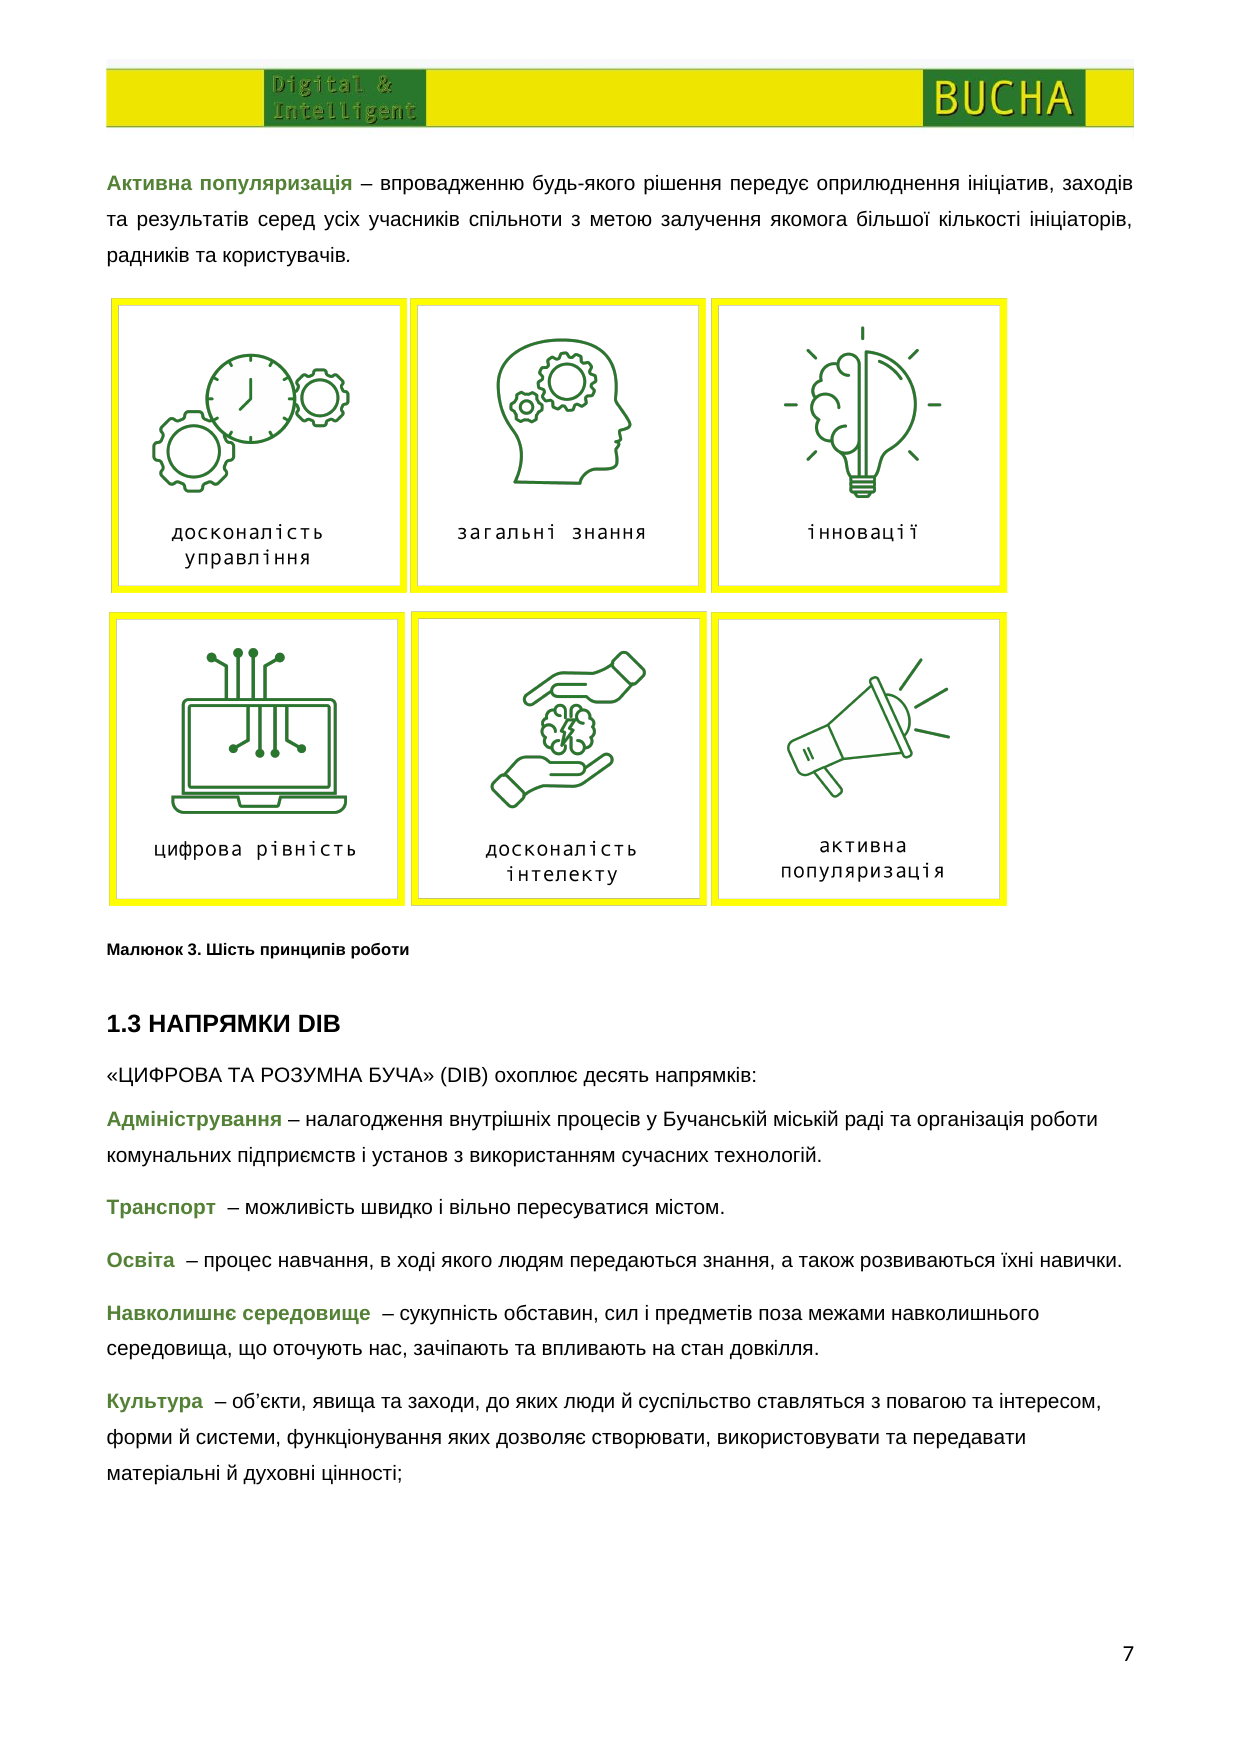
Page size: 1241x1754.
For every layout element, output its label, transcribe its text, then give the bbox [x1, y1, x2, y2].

text Навколишнє середовище – сукупність обставин, сил і предметів поза межами навколишнього середовища, що оточують нас, зачіпають та впливають на стан довкілля. [106, 1300, 1134, 1360]
text Культура – об’єкти, явища та заходи, до яких люди й суспільство ставляться з повагою та інтересом, форми й системи, функціонування яких дозволяє створювати, використовувати та передавати матеріальні й духовні цінності; [106, 1389, 1134, 1485]
text «ЦИФРОВА ТА РОЗУМНА БУЧА» (DIB) охоплює десять напрямків: [106, 1062, 1134, 1086]
text Малюнок 3. Шість принципів роботи [106, 939, 1134, 959]
text Активна популяризація – впровадженню будь-якого рішення передує оприлюднення ініціатив, заходів та результатів серед усіх учасників спільноти з метою залучення якомога більшої кількості ініціаторів, радників та користувачів. [106, 171, 1134, 267]
picture [106, 609, 1010, 909]
text Освіта – процес навчання, в ході якого людям передаються знання, а також розвиваються їхні навички. [106, 1248, 1134, 1272]
subtitle 1.3 НАПРЯМКИ DIB [106, 1009, 1134, 1037]
text Адміністрування – налагодження внутрішніх процесів у Бучанській міській раді та організація роботи комунальних підприємств і установ з використанням сучасних технологій. [106, 1107, 1134, 1166]
picture [106, 59, 1134, 139]
picture [106, 295, 1010, 596]
text Транспорт – можливість швидко і вільно пересуватися містом. [106, 1195, 1134, 1219]
